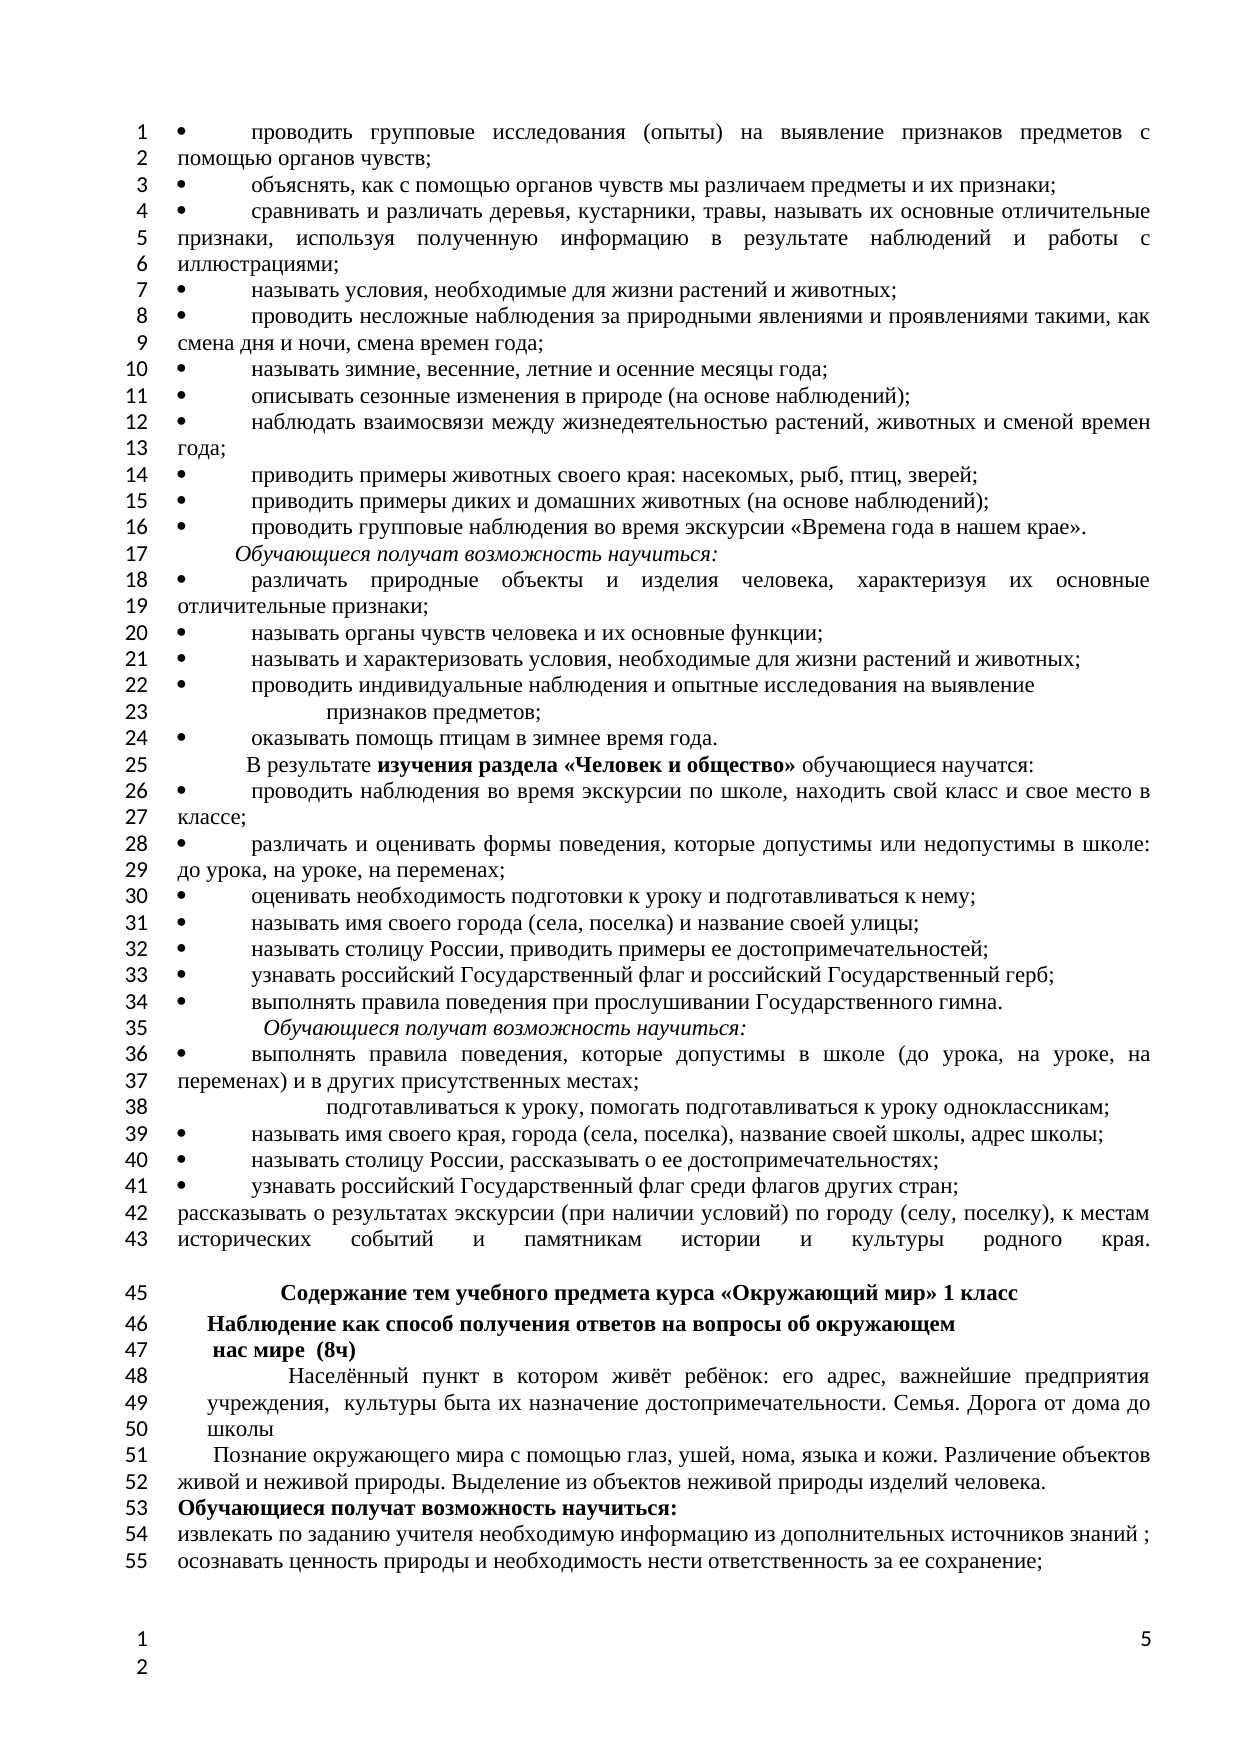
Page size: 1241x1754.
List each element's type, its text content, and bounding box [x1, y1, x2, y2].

list приводить примеры диких и домашних животных (на основе наблюдений); [177, 487, 1152, 513]
list узнавать российский Государственный флаг среди флагов других стран; [177, 1172, 1152, 1199]
text Обучающиеся получат возможность научиться: [177, 1014, 1152, 1041]
text В результате изучения раздела «Человек и общество» обучающиеся научатся: [177, 751, 1152, 777]
list объяснять, как с помощью органов чувств мы различаем предметы и их признаки; [177, 171, 1152, 197]
list называть имя своего города (села, поселка) и название своей улицы; [177, 909, 1152, 935]
list оказывать помощь птицам в зимнее время года. [177, 724, 1152, 751]
list различать природные объекты и изделия человека, характеризуя их основные отличительные признаки; [177, 566, 1152, 619]
list узнавать российский Государственный флаг и российский Государственный герб; [177, 961, 1152, 988]
list называть и характеризовать условия, необходимые для жизни растений и животных; [177, 645, 1152, 672]
list наблюдать взаимосвязи между жизнедеятельностью растений, животных и сменой времен года; [177, 408, 1152, 461]
list сравнивать и различать деревья, кустарники, травы, называть их основные отличительные признаки, используя полученную информацию в результате наблюдений и работы с иллюстрациями; [177, 197, 1152, 276]
text рассказывать о результатах экскурсии (при наличии условий) по городу (селу, поселку), к местам исторических событий и памятникам истории и культуры родного края. [177, 1199, 1152, 1279]
list приводить примеры животных своего края: насекомых, рыб, птиц, зверей; [177, 461, 1152, 487]
text Обучающиеся получат возможность научиться: [177, 540, 1152, 566]
list проводить несложные наблюдения за природными явлениями и проявлениями такими, как смена дня и ночи, смена времен года; [177, 303, 1152, 355]
text Населённый пункт в котором живёт ребёнок: его адрес, важнейшие предприятия учреждения, культуры быта их назначение достопримечательности. Семья. Дорога от дома до школы [207, 1362, 1152, 1441]
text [177, 1494, 1152, 1573]
list оценивать необходимость подготовки к уроку и подготавливаться к нему; [177, 882, 1152, 909]
text Познание окружающего мира с помощью глаз, ушей, нома, языка и кожи. Различение объектов живой и неживой природы. Выделение из объектов неживой природы изделий человека. [177, 1441, 1152, 1494]
list называть имя своего края, города (села, поселка), название своей школы, адрес школы; [177, 1119, 1152, 1146]
list называть условия, необходимые для жизни растений и животных; [177, 276, 1152, 303]
list называть зимние, весенние, летние и осенние месяцы года; [177, 355, 1152, 382]
list различать и оценивать формы поведения, которые допустимы или недопустимы в школе: до урока, на уроке, на переменах; [177, 830, 1152, 882]
list выполнять правила поведения, которые допустимы в школе (до урока, на уроке, на переменах) и в других присутственных местах; [177, 1041, 1152, 1093]
list выполнять правила поведения при прослушивании Государственного гимна. [177, 988, 1152, 1014]
list называть органы чувств человека и их основные функции; [177, 619, 1152, 645]
text нас мире (8ч) [207, 1336, 1152, 1362]
list проводить индивидуальные наблюдения и опытные исследования на выявление [177, 672, 1152, 698]
text Наблюдение как способ получения ответов на вопросы об окружающем [207, 1309, 1152, 1336]
list называть столицу России, приводить примеры ее достопримечательностей; [177, 935, 1152, 961]
text признаков предметов; [177, 698, 1152, 724]
text Содержание тем учебного предмета курса «Окружающий мир» 1 класс [177, 1279, 1152, 1306]
text подготавливаться к уроку, помогать подготавливаться к уроку одноклассникам; [177, 1093, 1152, 1119]
list проводить наблюдения во время экскурсии по школе, находить свой класс и свое место в классе; [177, 777, 1152, 830]
list описывать сезонные изменения в природе (на основе наблюдений); [177, 382, 1152, 408]
list проводить групповые исследования (опыты) на выявление признаков предметов с помощью органов чувств; [177, 118, 1152, 171]
list проводить групповые наблюдения во время экскурсии «Времена года в нашем крае». [177, 513, 1152, 540]
list называть столицу России, рассказывать о ее достопримечательностях; [177, 1146, 1152, 1172]
